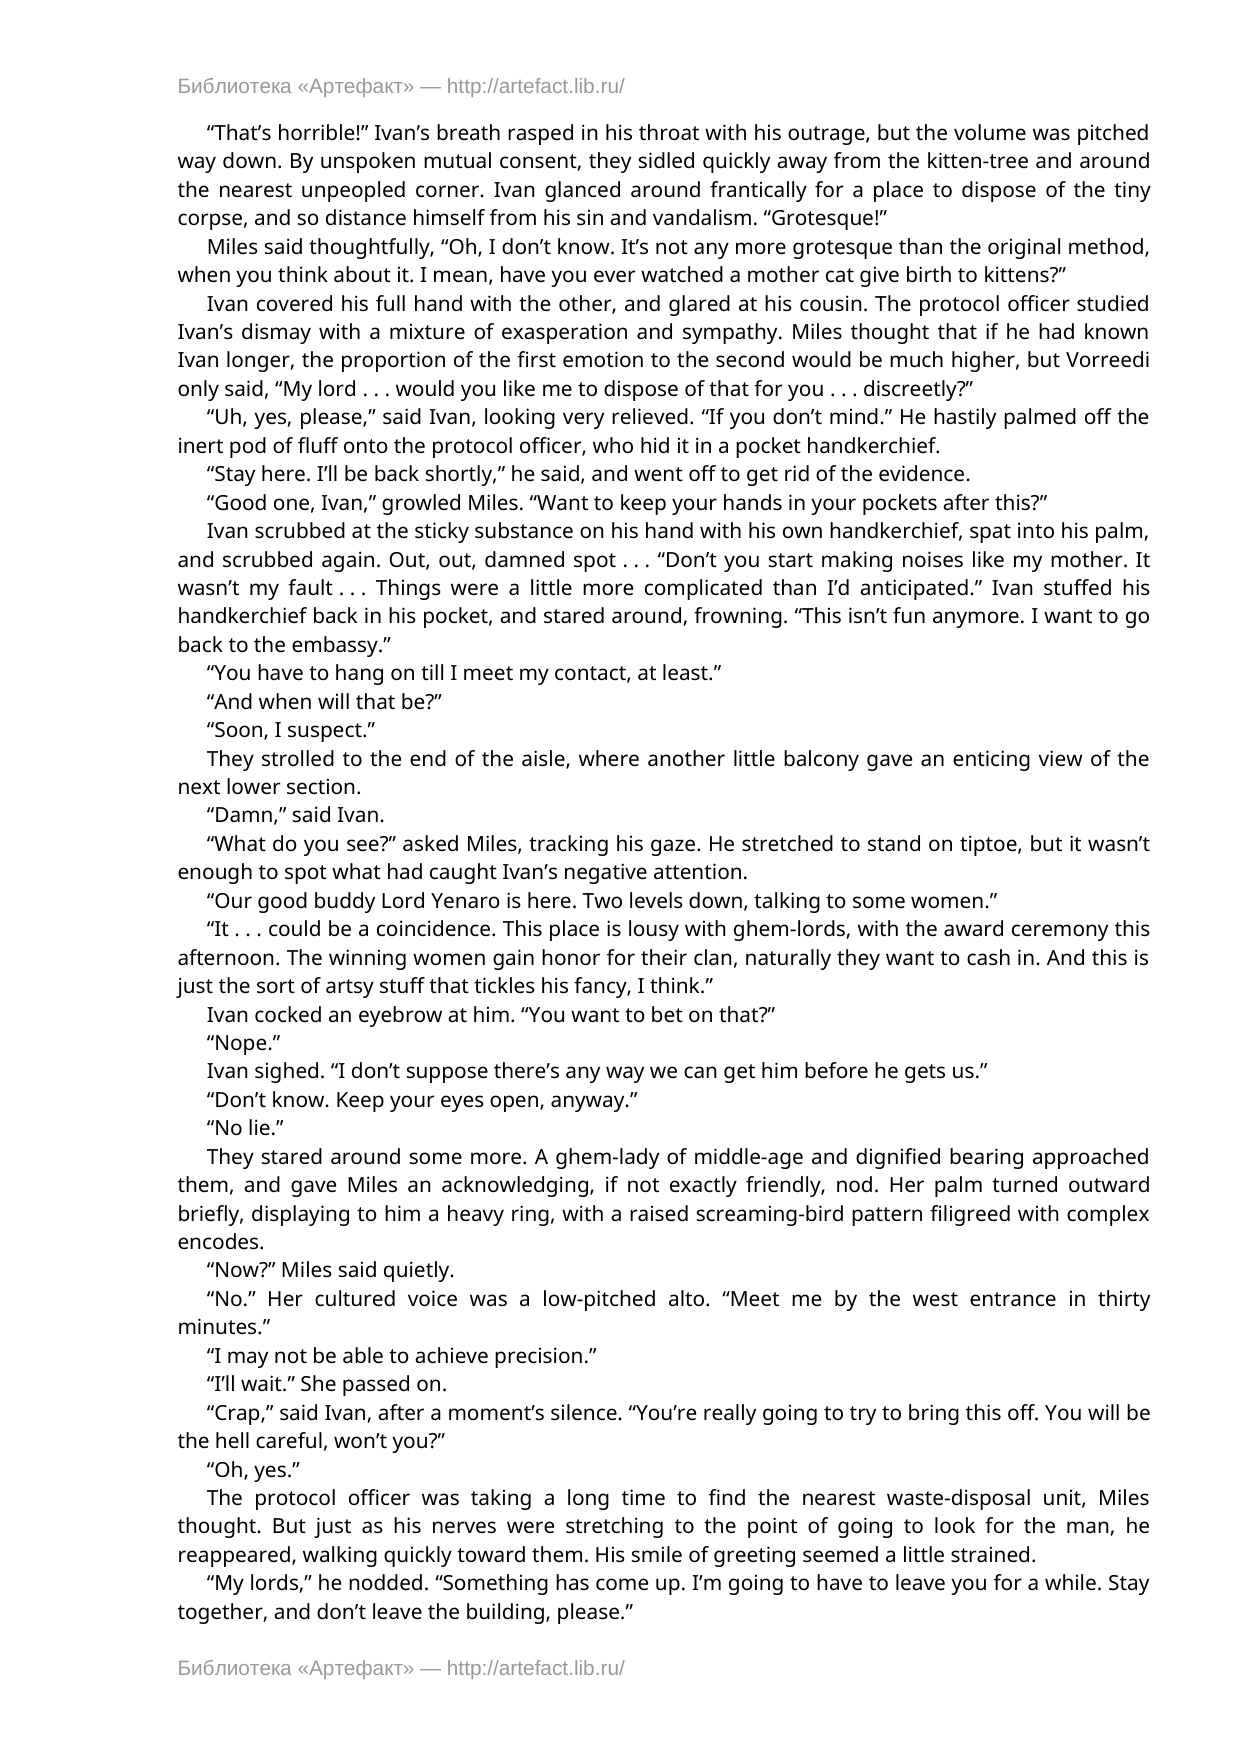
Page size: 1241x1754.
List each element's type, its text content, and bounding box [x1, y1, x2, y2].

text “I may not be able to achieve precision.” [177, 1341, 1152, 1369]
text “Stay here. I’ll be back shortly,” he said, and went off to get rid of the evidence. [177, 459, 1152, 488]
text They stared around some more. A ghem-lady of middle-age and dignified bearing approached them, and gave Miles an acknowledging, if not exactly friendly, nod. Her palm turned outward briefly, displaying to him a heavy ring, with a raised screaming-bird pattern filigreed with complex encodes. [177, 1142, 1152, 1256]
text “Now?” Miles said quietly. [177, 1256, 1152, 1284]
text “Damn,” said Ivan. [177, 801, 1152, 829]
text “What do you see?” asked Miles, tracking his gaze. He stretched to stand on tiptoe, but it wasn’t enough to spot what had caught Ivan’s negative attention. [177, 829, 1152, 886]
text “Uh, yes, please,” said Ivan, looking very relieved. “If you don’t mind.” He hastily palmed off the inert pod of fluff onto the protocol officer, who hid it in a pocket handkerchief. [177, 402, 1152, 459]
text “No lie.” [177, 1113, 1152, 1142]
text The protocol officer was taking a long time to find the nearest waste-disposal unit, Miles thought. But just as his nerves were stretching to the point of going to look for the man, he reappeared, walking quickly toward them. His smile of greeting seemed a little strained. [177, 1483, 1152, 1568]
text “Soon, I suspect.” [177, 715, 1152, 744]
text “Our good buddy Lord Yenaro is here. Two levels down, talking to some women.” [177, 886, 1152, 914]
text “My lords,” he nodded. “Something has come up. I’m going to have to leave you for a while. Stay together, and don’t leave the building, please.” [177, 1568, 1152, 1625]
text “Crap,” said Ivan, after a moment’s silence. “You’re really going to try to bring this off. You will be the hell careful, won’t you?” [177, 1398, 1152, 1455]
text “That’s horrible!” Ivan’s breath rasped in his throat with his outrage, but the volume was pitched way down. By unspoken mutual consent, they sidled quickly away from the kitten-tree and around the nearest unpeopled corner. Ivan glanced around frantically for a place to dispose of the tiny corpse, and so distance himself from his sin and vandalism. “Grotesque!” [177, 118, 1152, 232]
text Ivan sighed. “I don’t suppose there’s any way we can get him before he gets us.” [177, 1057, 1152, 1085]
text “You have to hang on till I meet my contact, at least.” [177, 658, 1152, 687]
text Ivan cocked an eyebrow at him. “You want to bet on that?” [177, 1000, 1152, 1028]
text They strolled to the end of the aisle, where another little balcony gave an enticing view of the next lower section. [177, 744, 1152, 801]
text “It . . . could be a coincidence. This place is lousy with ghem-lords, with the award ceremony this afternoon. The winning women gain honor for their clan, naturally they want to cash in. And this is just the sort of artsy stuff that tickles his fancy, I think.” [177, 914, 1152, 1000]
text “Don’t know. Keep your eyes open, anyway.” [177, 1085, 1152, 1113]
text “Nope.” [177, 1028, 1152, 1057]
text Ivan covered his full hand with the other, and glared at his cousin. The protocol officer studied Ivan’s dismay with a mixture of exasperation and sympathy. Miles thought that if he had known Ivan longer, the proportion of the first emotion to the second would be much higher, but Vorreedi only said, “My lord . . . would you like me to dispose of that for you . . . discreetly?” [177, 289, 1152, 402]
text “No.” Her cultured voice was a low-pitched alto. “Meet me by the west entrance in thirty minutes.” [177, 1284, 1152, 1341]
text Miles said thoughtfully, “Oh, I don’t know. It’s not any more grotesque than the original method, when you think about it. I mean, have you ever watched a mother cat give birth to kittens?” [177, 232, 1152, 289]
text “I’ll wait.” She passed on. [177, 1369, 1152, 1398]
text “Oh, yes.” [177, 1455, 1152, 1483]
text “Good one, Ivan,” growled Miles. “Want to keep your hands in your pockets after this?” [177, 488, 1152, 516]
text Ivan scrubbed at the sticky substance on his hand with his own handkerchief, spat into his palm, and scrubbed again. Out, out, damned spot . . . “Don’t you start making noises like my mother. It wasn’t my fault . . . Things were a little more complicated than I’d anticipated.” Ivan stuffed his handkerchief back in his pocket, and stared around, frowning. “This isn’t fun anymore. I want to go back to the embassy.” [177, 516, 1152, 658]
text “And when will that be?” [177, 687, 1152, 715]
